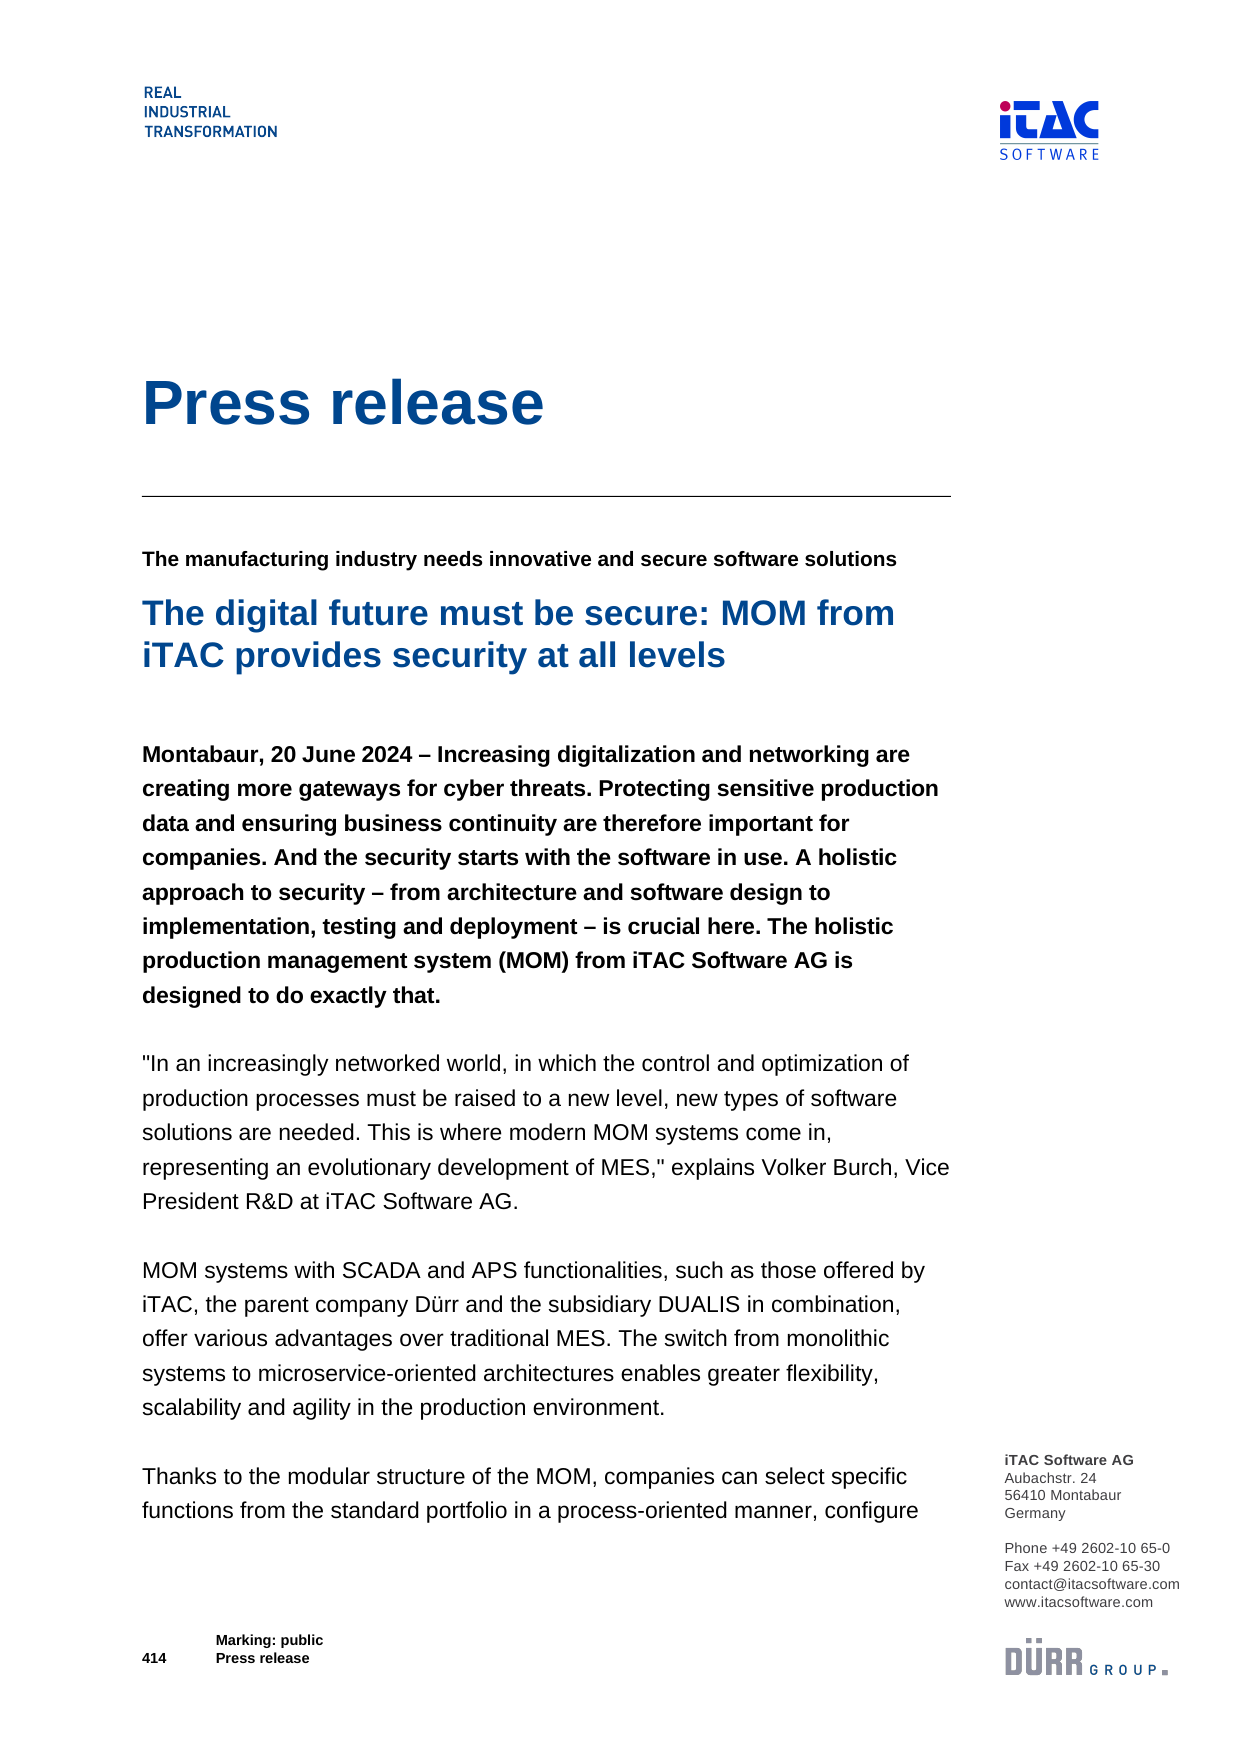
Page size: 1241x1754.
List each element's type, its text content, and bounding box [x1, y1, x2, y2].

text Press release [142, 366, 951, 438]
text MOM systems with SCADA and APS functionalities, such as those offered by iTAC, the parent company Dürr and the subsidiary DUALIS in combination, offer various advantages over traditional MES. The switch from monolithic systems to microservice-oriented architectures enables greater flexibility, scalability and agility in the production environment. [142, 1248, 951, 1420]
text The manufacturing industry needs innovative and secure software solutions [142, 543, 951, 570]
text Montabaur, 20 June 2024 – Increasing digitalization and networking are creating more gateways for cyber threats. Protecting sensitive production data and ensuring business continuity are therefore important for companies. And the security starts with the software in use. A holistic approach to security – from architecture and software design to implementation, testing and deployment – is crucial here. The holistic production management system (MOM) from iTAC Software AG is designed to do exactly that. [142, 733, 951, 1008]
text "In an increasingly networked world, in which the control and optimization of production processes must be raised to a new level, new types of software solutions are needed. This is where modern MOM systems come in, representing an evolutionary development of MES," explains Volker Burch, Vice President R&D at iTAC Software AG. [142, 1042, 951, 1214]
picture [141, 82, 279, 142]
picture [1000, 101, 1099, 160]
text The digital future must be secure: MOM from iTAC provides security at all levels [142, 591, 951, 674]
